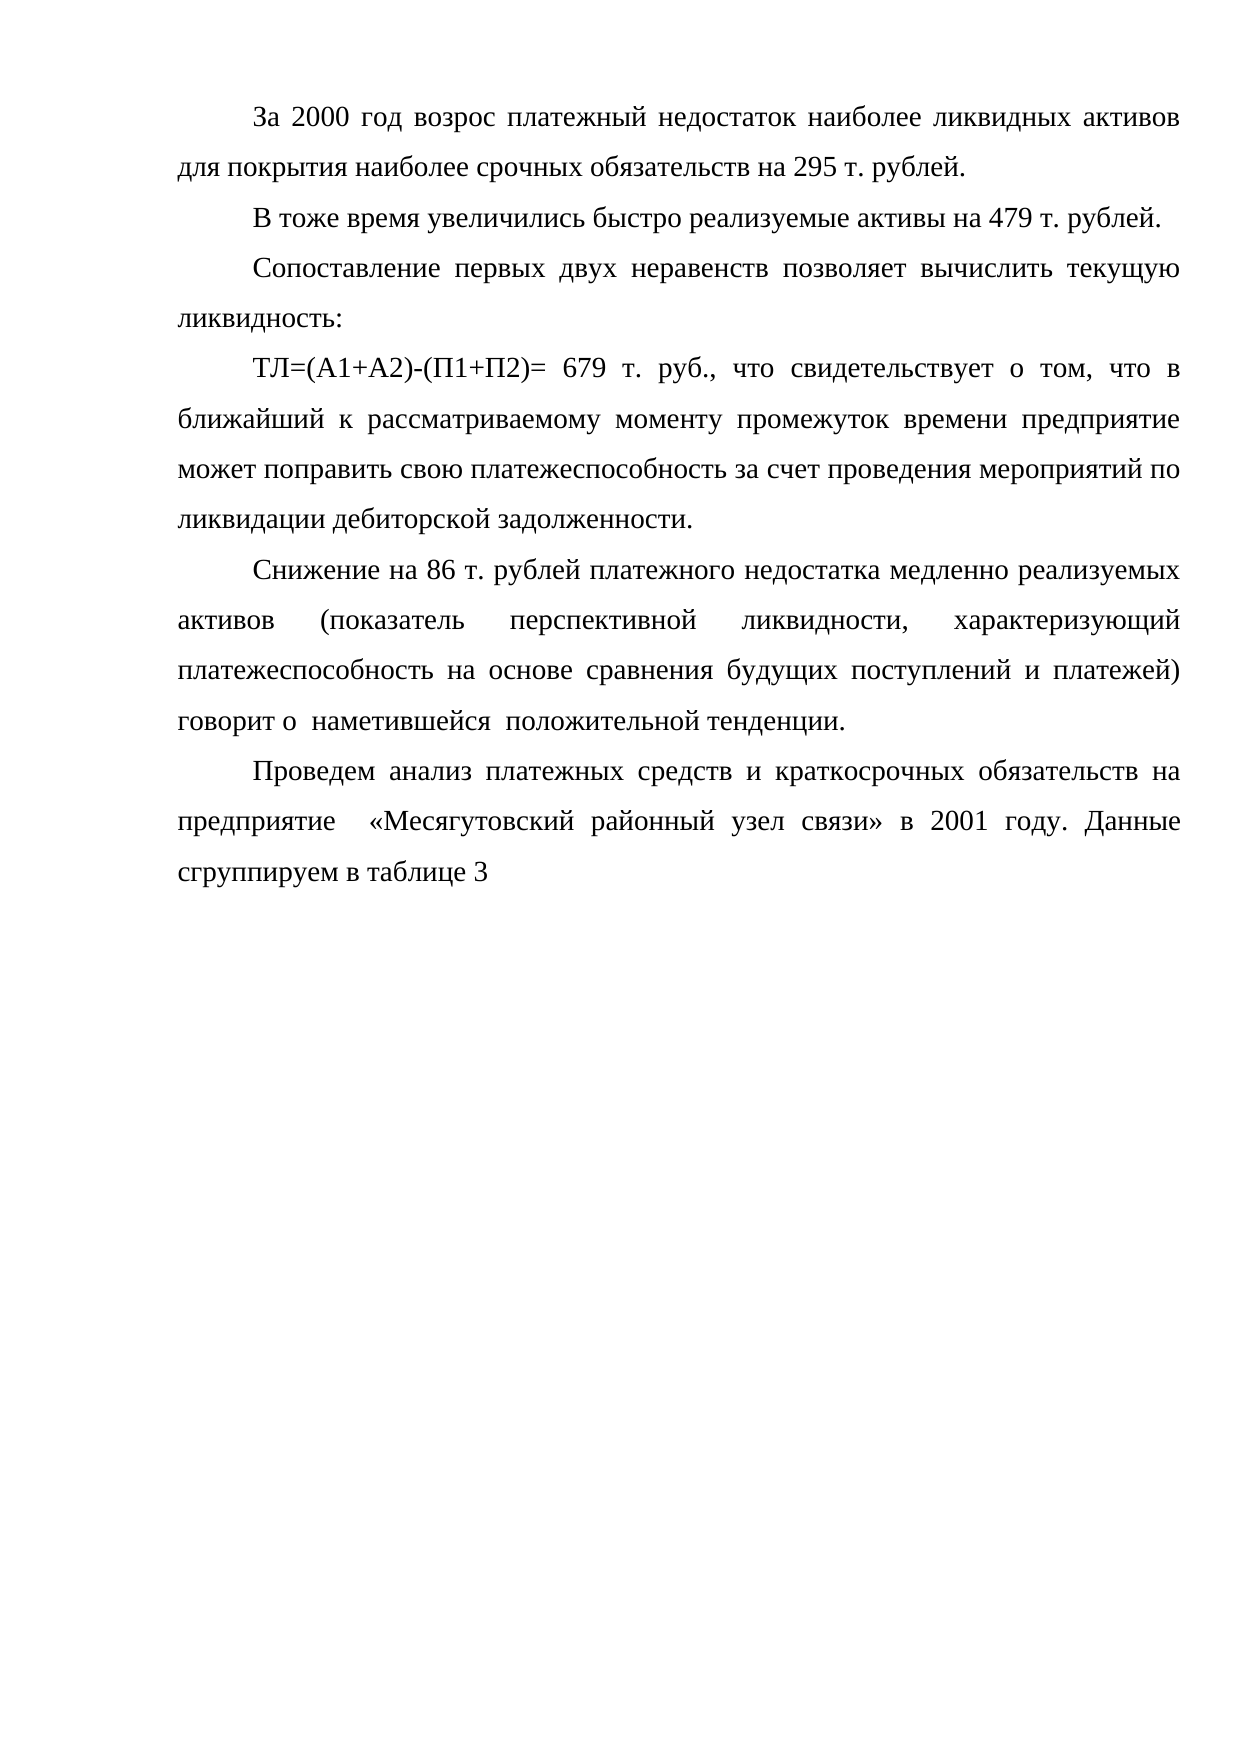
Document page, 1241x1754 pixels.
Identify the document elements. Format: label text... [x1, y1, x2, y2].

text За 2000 год возрос платежный недостаток наиболее ликвидных активов для покрытия наиболее срочных обязательств на 295 т. рублей. [177, 99, 1181, 183]
text Снижение на 86 т. рублей платежного недостатка медленно реализуемых активов (показатель перспективной ликвидности, характеризующий платежеспособность на основе сравнения будущих поступлений и платежей) говорит о наметившейся положительной тенденции. [177, 552, 1181, 736]
text Проведем анализ платежных средств и краткосрочных обязательств на предприятие «Месягутовский районный узел связи» в 2001 году. Данные сгруппируем в таблице 3 [177, 753, 1181, 887]
text В тоже время увеличились быстро реализуемые активы на 479 т. рублей. [177, 200, 1181, 233]
text Сопоставление первых двух неравенств позволяет вычислить текущую ликвидность: [177, 250, 1181, 334]
text ТЛ=(А1+А2)-(П1+П2)= 679 т. руб., что свидетельствует о том, что в ближайший к рассматриваемому моменту промежуток времени предприятие может поправить свою платежеспособность за счет проведения мероприятий по ликвидации дебиторской задолженности. [177, 351, 1181, 535]
